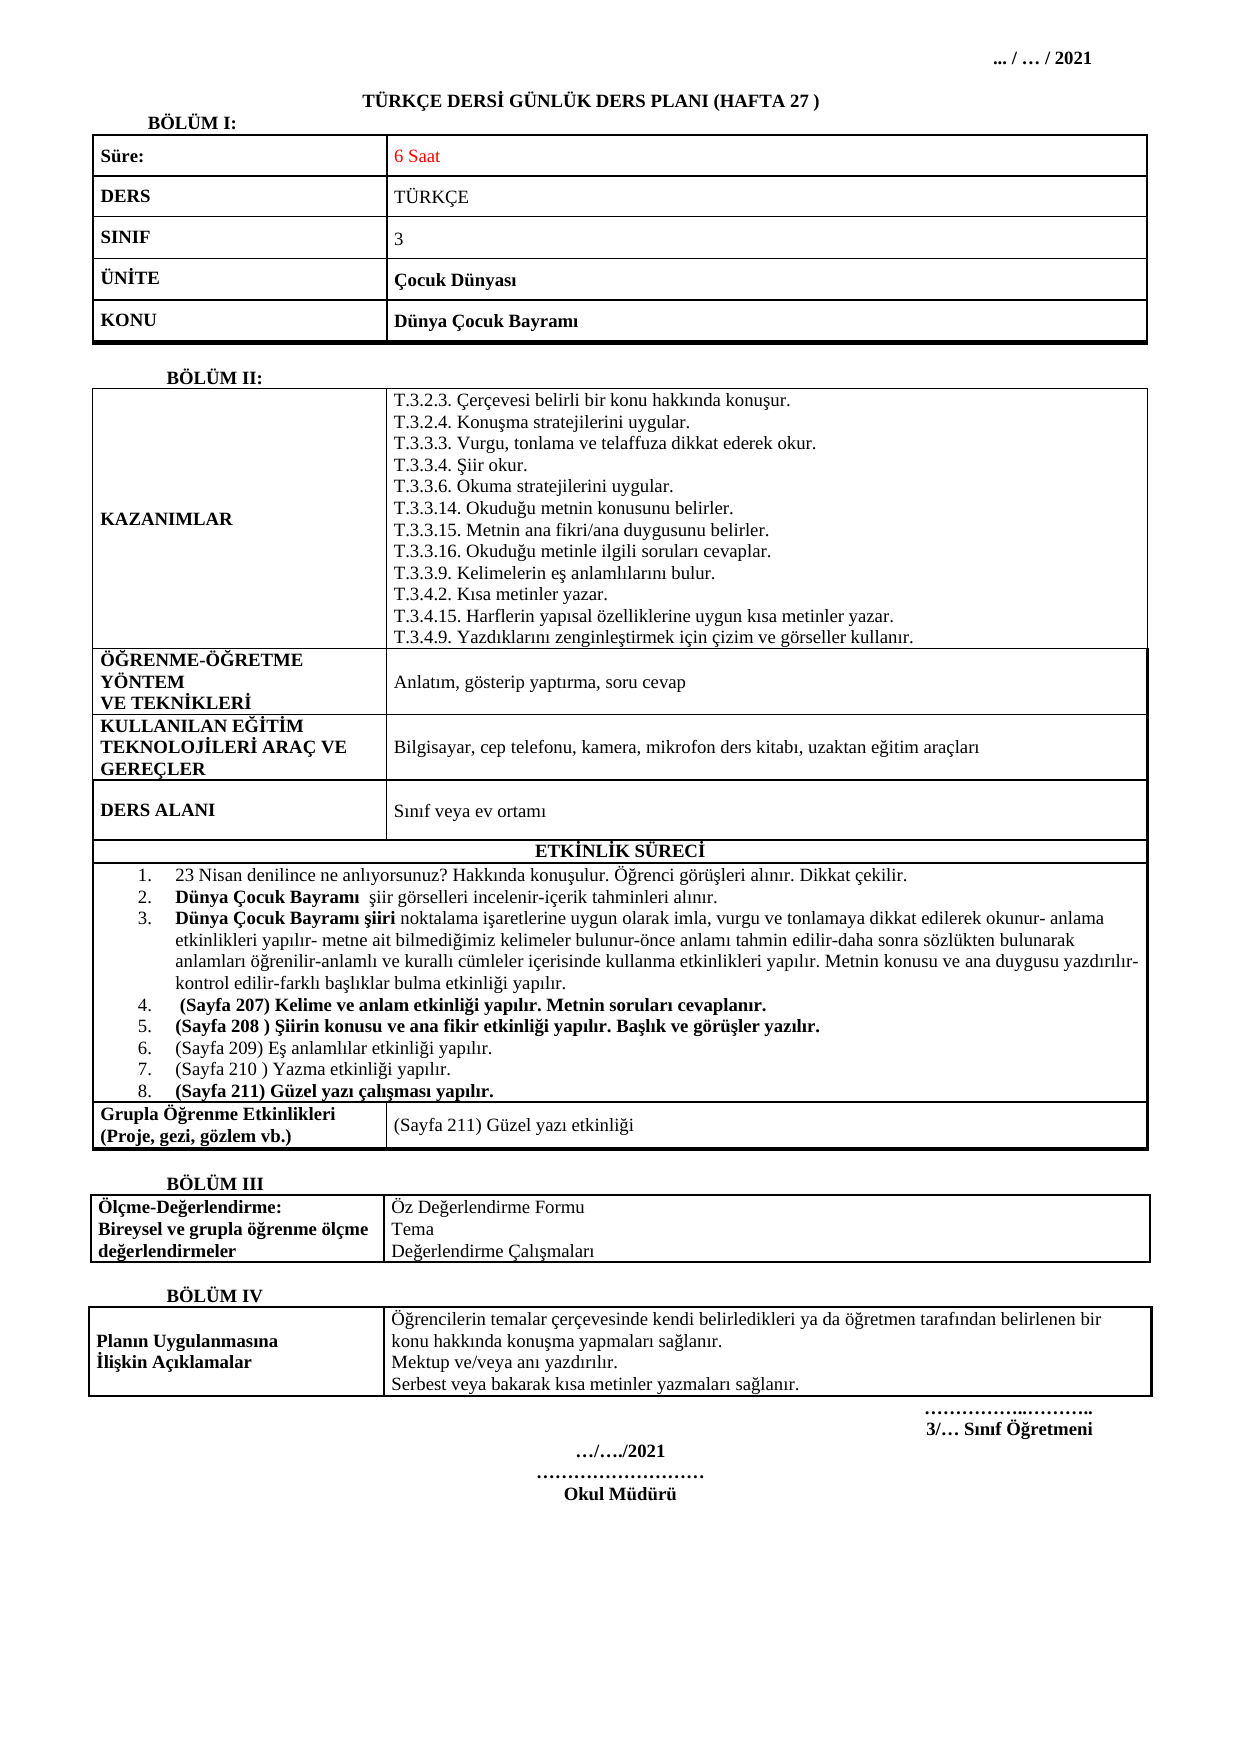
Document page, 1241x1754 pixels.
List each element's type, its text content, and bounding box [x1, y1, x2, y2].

table_cell (Sayfa 211) Güzel yazı etkinliği [387, 1103, 1146, 1146]
table_header Öğrencilerin temalar çerçevesinde kendi belirledikleri ya da öğretmen tarafından belirlenen bir konu hakkında konuşma yapmaları sağlanır. Mektup ve/veya anı yazdırılır. Serbest veya bakarak kısa metinler yazmaları sağlanır. [385, 1308, 1150, 1394]
text TÜRKÇE DERSİ GÜNLÜK DERS PLANI (HAFTA 27 ) [148, 90, 1092, 112]
table_header T.3.2.3. Çerçevesi belirli bir konu hakkında konuşur. T.3.2.4. Konuşma stratejilerini uygular. T.3.3.3. Vurgu, tonlama ve telaffuza dikkat ederek okur. T.3.3.4. Şiir okur. T.3.3.6. Okuma stratejilerini uygular. T.3.3.14. Okuduğu metnin konusunu belirler. T.3.3.15. Metnin ana fikri/ana duygusunu belirler. T.3.3.16. Okuduğu metinle ilgili soruları cevaplar. T.3.3.9. Kelimelerin eş anlamlılarını bulur. T.3.4.2. Kısa metinler yazar. T.3.4.15. Harflerin yapısal özelliklerine uygun kısa metinler yazar. T.3.4.9. Yazdıklarını zenginleştirmek için çizim ve görseller kullanır. [387, 389, 1147, 648]
subtitle BÖLÜM IV [148, 1285, 1092, 1306]
text …/…./2021 [148, 1440, 1092, 1461]
table_cell Sınıf veya ev ortamı [387, 781, 1146, 839]
table_cell SINIF [94, 217, 386, 258]
table_cell TÜRKÇE [388, 177, 1146, 216]
table_cell ÜNİTE [94, 259, 386, 299]
text ... / … / 2021 [148, 47, 1092, 69]
table_cell DERS ALANI [94, 781, 386, 839]
table_cell Anlatım, gösterip yaptırma, soru cevap [387, 649, 1146, 714]
table_cell ÖĞRENME-ÖĞRETME YÖNTEM VE TEKNİKLERİ [93, 649, 386, 714]
text ……………………… [148, 1461, 1092, 1483]
text BÖLÜM II: [148, 367, 1092, 388]
text 3/… Sınıf Öğretmeni [148, 1418, 1092, 1440]
table_cell 23 Nisan denilince ne anlıyorsunuz? Hakkında konuşulur. Öğrenci görüşleri alınır. Dikkat çekilir. Dünya Çocuk Bayramı şiir görselleri incelenir-içerik tahminleri alınır. Dünya Çocuk Bayramı şiiri noktalama işaretlerine uygun olarak imla, vurgu ve tonlamaya dikkat edilerek okunur- anlama etkinlikleri yapılır- metne ait bilmediğimiz kelimeler bulunur-önce anlamı tahmin edilir-daha sonra sözlükten bulunarak anlamları öğrenilir-anlamlı ve kurallı cümleler içerisinde kullanma etkinlikleri yapılır. Metnin konusu ve ana duygusu yazdırılır-kontrol edilir-farklı başlıklar bulma etkinliği yapılır. (Sayfa 207) Kelime ve anlam etkinliği yapılır. Metnin soruları cevaplanır. (Sayfa 208 ) Şiirin konusu ve ana fikir etkinliği yapılır. Başlık ve görüşler yazılır. (Sayfa 209) Eş anlamlılar etkinliği yapılır. (Sayfa 210 ) Yazma etkinliği yapılır. (Sayfa 211) Güzel yazı çalışması yapılır. [94, 864, 1146, 1101]
subtitle BÖLÜM III [148, 1173, 1092, 1194]
text BÖLÜM I: [148, 112, 1092, 133]
table_cell Dünya Çocuk Bayramı [388, 301, 1146, 340]
table_cell ETKİNLİK SÜRECİ [94, 841, 1146, 862]
text Okul Müdürü [148, 1483, 1092, 1504]
table_cell 3 [388, 217, 1146, 258]
table_header Planın Uygulanmasına İlişkin Açıklamalar [90, 1308, 383, 1394]
table_header Ölçme-Değerlendirme: Bireysel ve grupla öğrenme ölçme değerlendirmeler [92, 1196, 383, 1261]
table_header 6 Saat [388, 136, 1146, 175]
table_cell KONU [94, 301, 386, 340]
table_cell Bilgisayar, cep telefonu, kamera, mikrofon ders kitabı, uzaktan eğitim araçları [387, 715, 1146, 779]
table_cell DERS [94, 177, 386, 216]
text ……………..……….. [148, 1397, 1092, 1418]
table_header KAZANIMLAR [93, 389, 386, 648]
table_header Süre: [94, 136, 386, 175]
table_cell Çocuk Dünyası [388, 259, 1146, 299]
table_cell Grupla Öğrenme Etkinlikleri (Proje, gezi, gözlem vb.) [94, 1103, 386, 1146]
table_header Öz Değerlendirme Formu Tema Değerlendirme Çalışmaları [385, 1196, 1149, 1261]
table_cell KULLANILAN EĞİTİM TEKNOLOJİLERİ ARAÇ VE GEREÇLER [93, 715, 386, 779]
